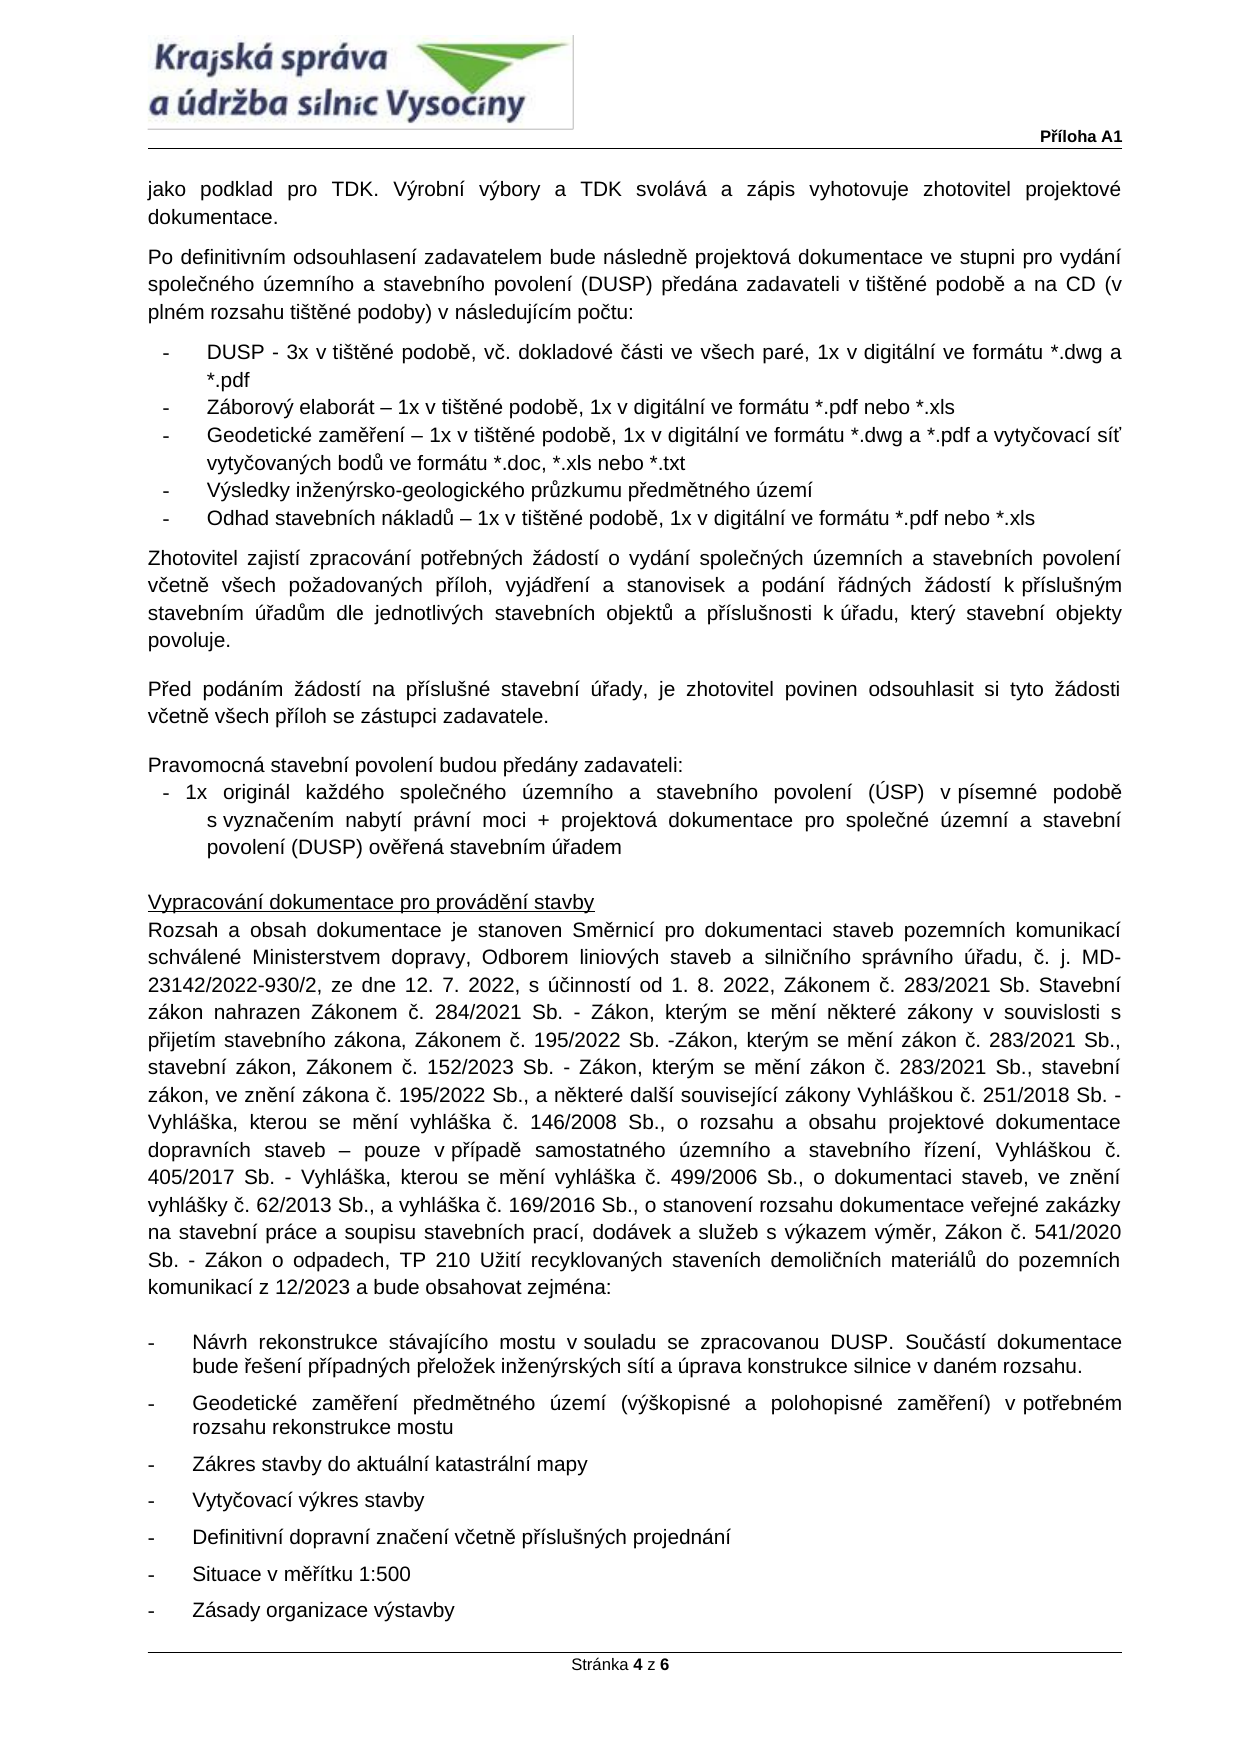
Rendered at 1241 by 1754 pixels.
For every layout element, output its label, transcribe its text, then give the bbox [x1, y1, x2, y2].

picture [147, 35, 574, 131]
list Odhad stavebních nákladů – 1x v tištěné podobě, 1x v digitální ve formátu *.pdf nebo *.xls [162, 506, 1122, 530]
list Geodetické zaměření předmětného území (výškopisné a polohopisné zaměření) v potřebném rozsahu rekonstrukce mostu [148, 1391, 1122, 1439]
list Situace v měřítku 1:500 [148, 1561, 1122, 1586]
text Po definitivním odsouhlasení zadavatelem bude následně projektová dokumentace ve stupni pro vydání společného územního a stavebního povolení (DUSP) předána zadavateli v tištěné podobě a na CD (v plném rozsahu tištěné podoby) v následujícím počtu: [148, 245, 1122, 324]
list Záborový elaborát – 1x v tištěné podobě, 1x v digitální ve formátu *.pdf nebo *.xls [162, 395, 1122, 419]
list Zásady organizace výstavby [148, 1598, 1122, 1622]
text Před podáním žádostí na příslušné stavební úřady, je zhotovitel povinen odsouhlasit si tyto žádosti včetně všech příloh se zástupci zadavatele. [148, 677, 1122, 728]
text Vypracování dokumentace pro provádění stavby [148, 890, 1122, 914]
list Definitivní dopravní značení včetně příslušných projednání [148, 1525, 1122, 1549]
list Vytyčovací výkres stavby [148, 1488, 1122, 1512]
list Zákres stavby do aktuální katastrální mapy [148, 1451, 1122, 1476]
text Rozsah a obsah dokumentace je stanoven Směrnicí pro dokumentaci staveb pozemních komunikací schválené Ministerstvem dopravy, Odborem liniových staveb a silničního správního úřadu, č. j. MD-23142/2022-930/2, ze dne 12. 7. 2022, s účinností od 1. 8. 2022, Zákonem č. 283/2021 Sb. Stavební zákon nahrazen Zákonem č. 284/2021 Sb. - Zákon, kterým se mění některé zákony v souvislosti s přijetím stavebního zákona, Zákonem č. 195/2022 Sb. -Zákon, kterým se mění zákon č. 283/2021 Sb., stavební zákon, Zákonem č. 152/2023 Sb. - Zákon, kterým se mění zákon č. 283/2021 Sb., stavební zákon, ve znění zákona č. 195/2022 Sb., a některé další související zákony Vyhláškou č. 251/2018 Sb. -Vyhláška, kterou se mění vyhláška č. 146/2008 Sb., o rozsahu a obsahu projektové dokumentace dopravních staveb – pouze v případě samostatného územního a stavebního řízení, Vyhláškou č. 405/2017 Sb. - Vyhláška, kterou se mění vyhláška č. 499/2006 Sb., o dokumentaci staveb, ve znění vyhlášky č. 62/2013 Sb., a vyhláška č. 169/2016 Sb., o stanovení rozsahu dokumentace veřejné zakázky na stavební práce a soupisu stavebních prací, dodávek a služeb s výkazem výměr, Zákon č. 541/2020 Sb. - Zákon o odpadech, TP 210 Užití recyklovaných staveních demoličních materiálů do pozemních komunikací z 12/2023 a bude obsahovat zejména: [148, 918, 1122, 1299]
list Geodetické zaměření – 1x v tištěné podobě, 1x v digitální ve formátu *.dwg a *.pdf a vytyčovací síť vytyčovaných bodů ve formátu *.doc, *.xls nebo *.txt [162, 423, 1122, 474]
text Pravomocná stavební povolení budou předány zadavateli: [148, 752, 1122, 776]
list Návrh rekonstrukce stávajícího mostu v souladu se zpracovanou DUSP. Součástí dokumentace bude řešení případných přeložek inženýrských sítí a úprava konstrukce silnice v daném rozsahu. [148, 1330, 1122, 1378]
list Výsledky inženýrsko-geologického průzkumu předmětného území [162, 478, 1122, 502]
list 1x originál každého společného územního a stavebního povolení (ÚSP) v písemné podobě s vyznačením nabytí právní moci + projektová dokumentace pro společné územní a stavební povolení (DUSP) ověřená stavebním úřadem [162, 780, 1122, 859]
text Zhotovitel zajistí zpracování potřebných žádostí o vydání společných územních a stavebních povolení včetně všech požadovaných příloh, vyjádření a stanovisek a podání řádných žádostí k příslušným stavebním úřadům dle jednotlivých stavebních objektů a příslušnosti k úřadu, který stavební objekty povoluje. [148, 546, 1122, 652]
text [148, 177, 1122, 229]
list DUSP - 3x v tištěné podobě, vč. dokladové části ve všech paré, 1x v digitální ve formátu *.dwg a *.pdf [162, 340, 1122, 391]
